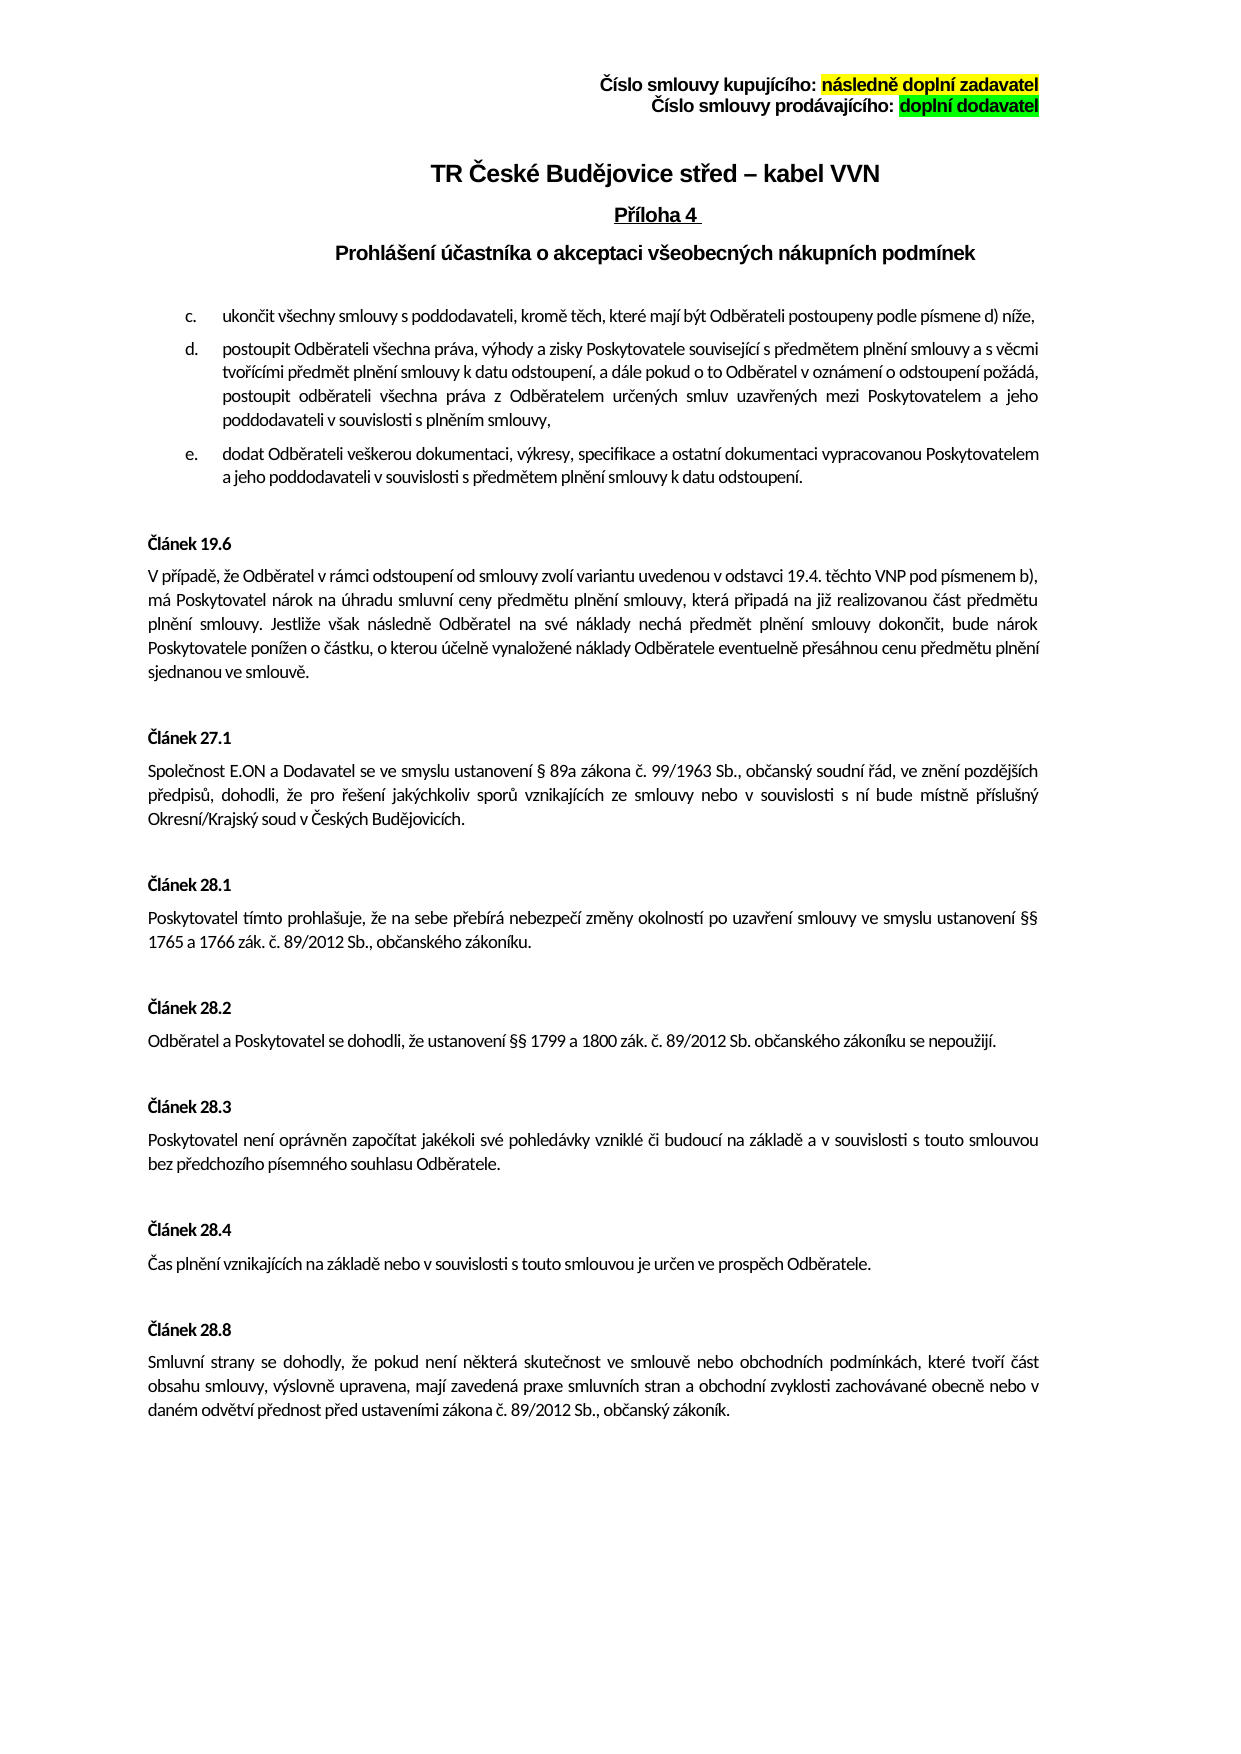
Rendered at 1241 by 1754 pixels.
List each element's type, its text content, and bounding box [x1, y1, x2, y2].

text V případě, že Odběratel v rámci odstoupení od smlouvy zvolí variantu uvedenou v odstavci 19.4. těchto VNP pod písmenem b), má Poskytovatel nárok na úhradu smluvní ceny předmětu plnění smlouvy, která připadá na již realizovanou část předmětu plnění smlouvy. Jestliže však následně Odběratel na své náklady nechá předmět plnění smlouvy dokončit, bude nárok Poskytovatele ponížen o částku, o kterou účelně vynaložené náklady Odběratele eventuelně přesáhnou cenu předmětu plnění sjednanou ve smlouvě. [148, 564, 1039, 683]
text Článek 28.2 [148, 996, 1039, 1019]
text Smluvní strany se dohodly, že pokud není některá skutečnost ve smlouvě nebo obchodních podmínkách, které tvoří část obsahu smlouvy, výslovně upravena, mají zavedená praxe smluvních stran a obchodní zvyklosti zachovávané obecně nebo v daném odvětví přednost před ustaveními zákona č. 89/2012 Sb., občanský zákoník. [148, 1350, 1039, 1422]
text Poskytovatel není oprávněn započítat jakékoli své pohledávky vzniklé či budoucí na základě a v souvislosti s touto smlouvou bez předchozího písemného souhlasu Odběratele. [148, 1128, 1039, 1176]
text Poskytovatel tímto prohlašuje, že na sebe přebírá nebezpečí změny okolností po uzavření smlouvy ve smyslu ustanovení §§ 1765 a 1766 zák. č. 89/2012 Sb., občanského zákoníku. [148, 906, 1039, 953]
text Článek 28.4 [148, 1218, 1039, 1242]
text Odběratel a Poskytovatel se dohodli, že ustanovení §§ 1799 a 1800 zák. č. 89/2012 Sb. občanského zákoníku se nepoužijí. [148, 1029, 1039, 1053]
text Společnost E.ON a Dodavatel se ve smyslu ustanovení § 89a zákona č. 99/1963 Sb., občanský soudní řád, ve znění pozdějších předpisů, dohodli, že pro řešení jakýchkoliv sporů vznikajících ze smlouvy nebo v souvislosti s ní bude místně příslušný Okresní/Krajský soud v Českých Budějovicích. [148, 759, 1039, 831]
text Čas plnění vznikajících na základě nebo v souvislosti s touto smlouvou je určen ve prospěch Odběratele. [148, 1251, 1039, 1275]
text Článek 19.6 [148, 531, 1039, 555]
text Článek 28.3 [148, 1095, 1039, 1119]
text Článek 27.1 [148, 726, 1039, 749]
text Článek 28.1 [148, 873, 1039, 897]
list ukončit všechny smlouvy s poddodavateli, kromě těch, které mají být Odběrateli postoupeny podle písmene d) níže, [185, 303, 1039, 327]
list postoupit Odběrateli všechna práva, výhody a zisky Poskytovatele související s předmětem plnění smlouvy a s věcmi tvořícími předmět plnění smlouvy k datu odstoupení, a dále pokud o to Odběratel v oznámení o odstoupení požádá, postoupit odběrateli všechna práva z Odběratelem určených smluv uzavřených mezi Poskytovatelem a jeho poddodavateli v souvislosti s plněním smlouvy, [185, 336, 1039, 432]
list dodat Odběrateli veškerou dokumentaci, výkresy, specifikace a ostatní dokumentaci vypracovanou Poskytovatelem a jeho poddodavateli v souvislosti s předmětem plnění smlouvy k datu odstoupení. [185, 441, 1039, 489]
text Článek 28.8 [148, 1317, 1039, 1341]
